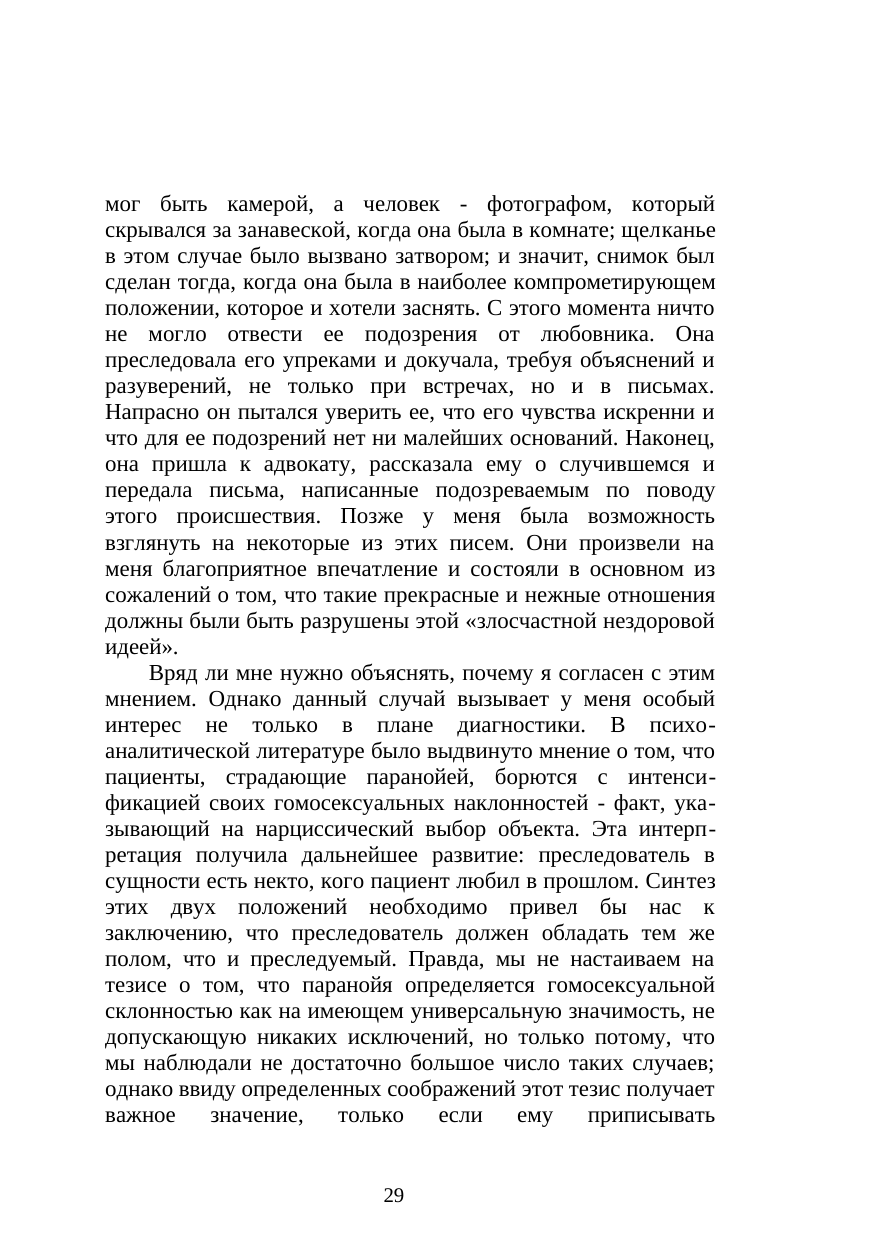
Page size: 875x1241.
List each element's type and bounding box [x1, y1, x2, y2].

text [105, 191, 716, 659]
text [105, 659, 716, 1128]
